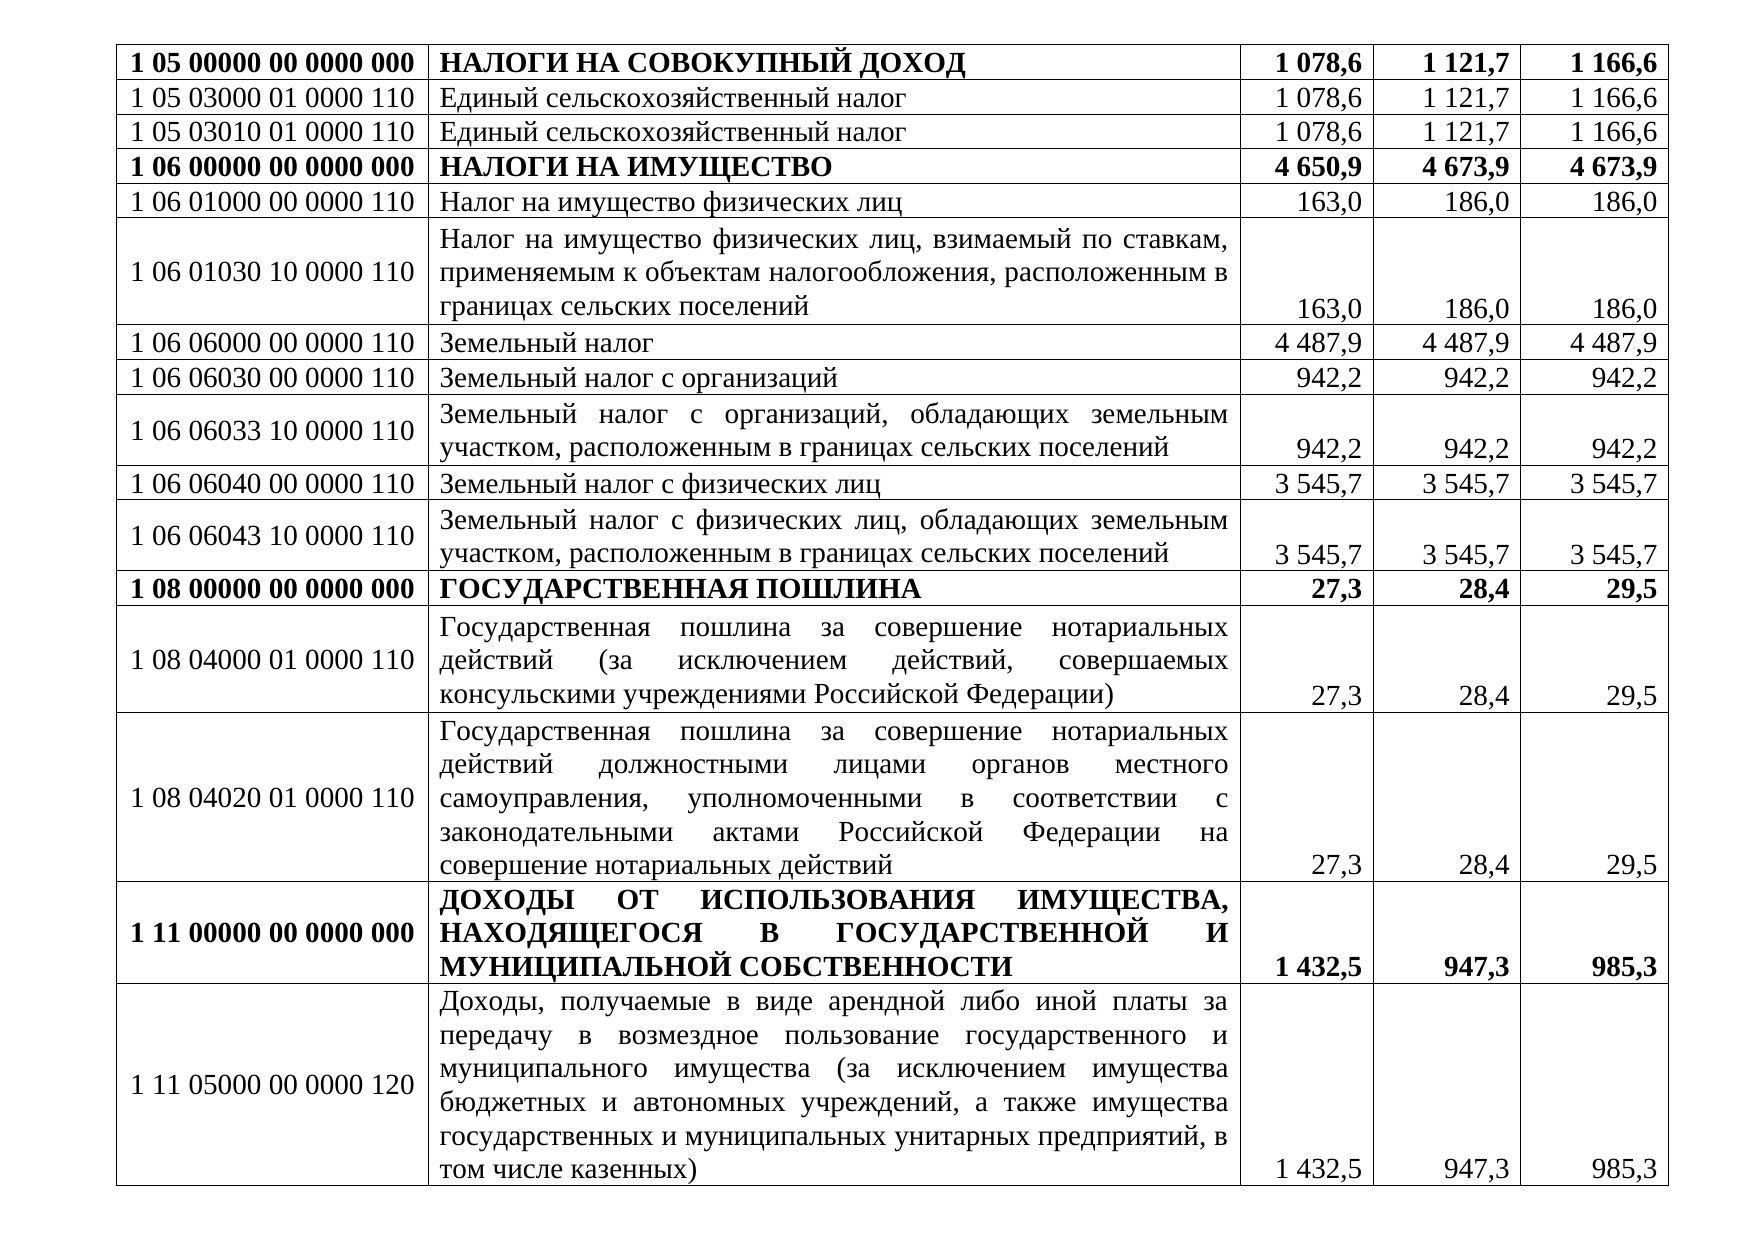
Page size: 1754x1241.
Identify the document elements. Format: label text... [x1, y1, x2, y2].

table_cell 1 06 06000 00 0000 110 [117, 325, 428, 359]
table_cell Земельный налог [429, 325, 1240, 359]
table_cell ДОХОДЫ ОТ ИСПОЛЬЗОВАНИЯ ИМУЩЕСТВА, НАХОДЯЩЕГОСЯ В ГОСУДАРСТВЕННОЙ И МУНИЦИПАЛЬНОЙ СОБСТВЕННОСТИ [429, 882, 1240, 982]
table_cell Государственная пошлина за совершение нотариальных действий должностными лицами органов местного самоуправления, уполномоченными в соответствии с законодательными актами Российской Федерации на совершение нотариальных действий [429, 713, 1240, 881]
table_cell 29,5 [1521, 713, 1668, 881]
table_cell 28,4 [1374, 713, 1520, 881]
table_cell 186,0 [1374, 184, 1520, 217]
table_cell 3 545,7 [1241, 500, 1373, 570]
table_cell 28,4 [1374, 606, 1520, 712]
table_cell 3 545,7 [1241, 466, 1373, 499]
table_cell 29,5 [1521, 606, 1668, 712]
table_cell Налог на имущество физических лиц, взимаемый по ставкам, применяемым к объектам налогообложения, расположенным в границах сельских поселений [429, 218, 1240, 324]
table_cell 27,3 [1241, 713, 1373, 881]
table_cell Земельный налог с организаций [429, 360, 1240, 393]
table_cell 1 078,6 [1241, 80, 1373, 113]
table_cell 985,3 [1521, 984, 1668, 1185]
table_cell 1 432,5 [1241, 882, 1373, 982]
table_cell Государственная пошлина за совершение нотариальных действий (за исключением действий, совершаемых консульскими учреждениями Российской Федерации) [429, 606, 1240, 712]
table_cell 4 673,9 [1374, 149, 1520, 183]
table_cell 1 06 06033 10 0000 110 [117, 395, 428, 465]
table_cell Земельный налог с физических лиц [429, 466, 1240, 499]
table_cell 1 078,6 [1241, 45, 1373, 79]
table_cell Доходы, получаемые в виде арендной либо иной платы за передачу в возмездное пользование государственного и муниципального имущества (за исключением имущества бюджетных и автономных учреждений, а также имущества государственных и муниципальных унитарных предприятий, в том числе казенных) [429, 984, 1240, 1185]
table_cell НАЛОГИ НА СОВОКУПНЫЙ ДОХОД [429, 45, 1240, 79]
table_cell 27,3 [1241, 606, 1373, 712]
table_cell 985,3 [1521, 882, 1668, 982]
table_cell 1 06 06040 00 0000 110 [117, 466, 428, 499]
table_cell 1 06 01030 10 0000 110 [117, 218, 428, 324]
table_cell 1 166,6 [1521, 45, 1668, 79]
table_cell 1 08 04000 01 0000 110 [117, 606, 428, 712]
table_cell 1 05 03000 01 0000 110 [117, 80, 428, 113]
table_cell 28,4 [1374, 571, 1520, 605]
table_cell 942,2 [1374, 395, 1520, 465]
table_cell 3 545,7 [1521, 466, 1668, 499]
table_cell 947,3 [1374, 882, 1520, 982]
table_cell 1 11 05000 00 0000 120 [117, 984, 428, 1185]
table_cell 1 06 06030 00 0000 110 [117, 360, 428, 393]
table_cell ГОСУДАРСТВЕННАЯ ПОШЛИНА [429, 571, 1240, 605]
table_cell 27,3 [1241, 571, 1373, 605]
table_cell 942,2 [1374, 360, 1520, 393]
table_cell 1 166,6 [1521, 80, 1668, 113]
table_cell 3 545,7 [1374, 466, 1520, 499]
table_cell 186,0 [1374, 218, 1520, 324]
table_cell 947,3 [1374, 984, 1520, 1185]
table_cell 1 121,7 [1374, 45, 1520, 79]
table_cell 1 06 06043 10 0000 110 [117, 500, 428, 570]
table_cell НАЛОГИ НА ИМУЩЕСТВО [429, 149, 1240, 183]
table_cell 1 08 00000 00 0000 000 [117, 571, 428, 605]
table_cell 942,2 [1241, 360, 1373, 393]
table_cell 1 121,7 [1374, 115, 1520, 148]
table_cell 4 487,9 [1241, 325, 1373, 359]
table_cell 186,0 [1521, 184, 1668, 217]
table_cell 163,0 [1241, 184, 1373, 217]
table_cell 3 545,7 [1374, 500, 1520, 570]
table_cell 1 05 00000 00 0000 000 [117, 45, 428, 79]
table_cell 4 673,9 [1521, 149, 1668, 183]
table_cell 4 487,9 [1374, 325, 1520, 359]
table_cell 1 121,7 [1374, 80, 1520, 113]
table_cell 4 487,9 [1521, 325, 1668, 359]
table_cell Единый сельскохозяйственный налог [429, 115, 1240, 148]
table_cell 1 166,6 [1521, 115, 1668, 148]
table_cell Налог на имущество физических лиц [429, 184, 1240, 217]
table_cell 29,5 [1521, 571, 1668, 605]
table_cell 1 078,6 [1241, 115, 1373, 148]
table_cell 1 08 04020 01 0000 110 [117, 713, 428, 881]
table_cell 3 545,7 [1521, 500, 1668, 570]
table_cell 942,2 [1241, 395, 1373, 465]
table_cell Земельный налог с организаций, обладающих земельным участком, расположенным в границах сельских поселений [429, 395, 1240, 465]
table_cell 163,0 [1241, 218, 1373, 324]
table_cell 942,2 [1521, 360, 1668, 393]
table_cell 1 06 00000 00 0000 000 [117, 149, 428, 183]
table_cell 942,2 [1521, 395, 1668, 465]
table_cell 1 11 00000 00 0000 000 [117, 882, 428, 982]
table_cell 1 432,5 [1241, 984, 1373, 1185]
table_cell 186,0 [1521, 218, 1668, 324]
table_cell Земельный налог с физических лиц, обладающих земельным участком, расположенным в границах сельских поселений [429, 500, 1240, 570]
table_cell 1 06 01000 00 0000 110 [117, 184, 428, 217]
table_cell 1 05 03010 01 0000 110 [117, 115, 428, 148]
table_cell 4 650,9 [1241, 149, 1373, 183]
table_cell Единый сельскохозяйственный налог [429, 80, 1240, 113]
